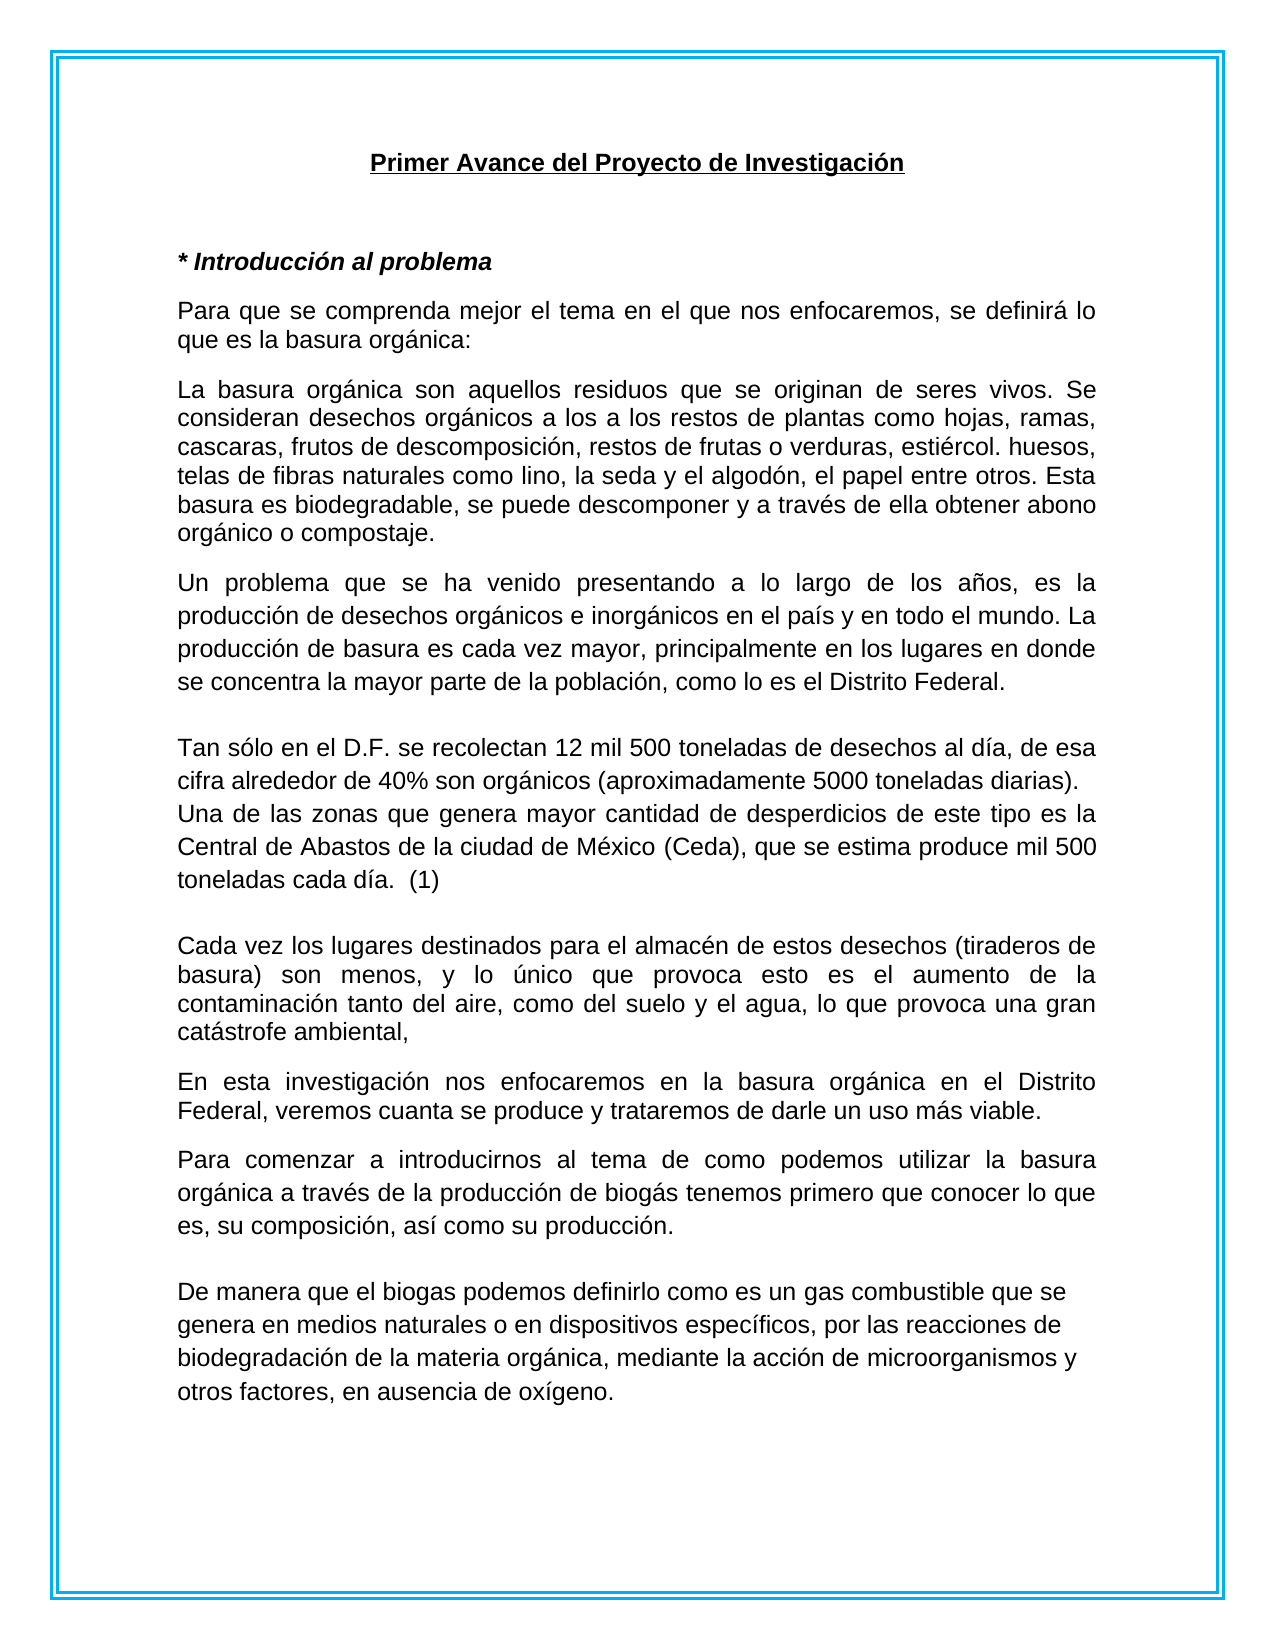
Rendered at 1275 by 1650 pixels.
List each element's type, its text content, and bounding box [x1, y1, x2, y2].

text La basura orgánica son aquellos residuos que se originan de seres vivos. Se consideran desechos orgánicos a los a los restos de plantas como hojas, ramas, cascaras, frutos de descomposición, restos de frutas o verduras, estiércol. huesos, telas de fibras naturales como lino, la seda y el algodón, el papel entre otros. Esta basura es biodegradable, se puede descomponer y a través de ella obtener abono orgánico o compostaje. [177, 374, 1098, 547]
text Primer Avance del Proyecto de Investigación [177, 147, 1098, 176]
text Un problema que se ha venido presentando a lo largo de los años, es la producción de desechos orgánicos e inorgánicos en el país y en todo el mundo. La producción de basura es cada vez mayor, principalmente en los lugares en donde se concentra la mayor parte de la población, como lo es el Distrito Federal. [177, 568, 1098, 696]
text * Introducción al problema [177, 247, 1098, 275]
text Una de las zonas que genera mayor cantidad de desperdicios de este tipo es la Central de Abastos de la ciudad de México (Ceda), que se estima produce mil 500 toneladas cada día. (1) [177, 799, 1098, 894]
text Para comenzar a introducirnos al tema de como podemos utilizar la basura orgánica a través de la producción de biogás tenemos primero que conocer lo que es, su composición, así como su producción. [177, 1145, 1098, 1240]
text Cada vez los lugares destinados para el almacén de estos desechos (tiraderos de basura) son menos, y lo único que provoca esto es el aumento de la contaminación tanto del aire, como del suelo y el agua, lo que provoca una gran catástrofe ambiental, [177, 931, 1098, 1046]
text Para que se comprenda mejor el tema en el que nos enfocaremos, se definirá lo que es la basura orgánica: [177, 296, 1098, 354]
text En esta investigación nos enfocaremos en la basura orgánica en el Distrito Federal, veremos cuanta se produce y trataremos de darle un uso más viable. [177, 1067, 1098, 1124]
text De manera que el biogas podemos definirlo como es un gas combustible que se genera en medios naturales o en dispositivos específicos, por las reacciones de biodegradación de la materia orgánica, mediante la acción de microorganismos y otros factores, en ausencia de oxígeno. [177, 1277, 1098, 1405]
text Tan sólo en el D.F. se recolectan 12 mil 500 toneladas de desechos al día, de esa cifra alrededor de 40% son orgánicos (aproximadamente 5000 toneladas diarias). [177, 733, 1098, 795]
